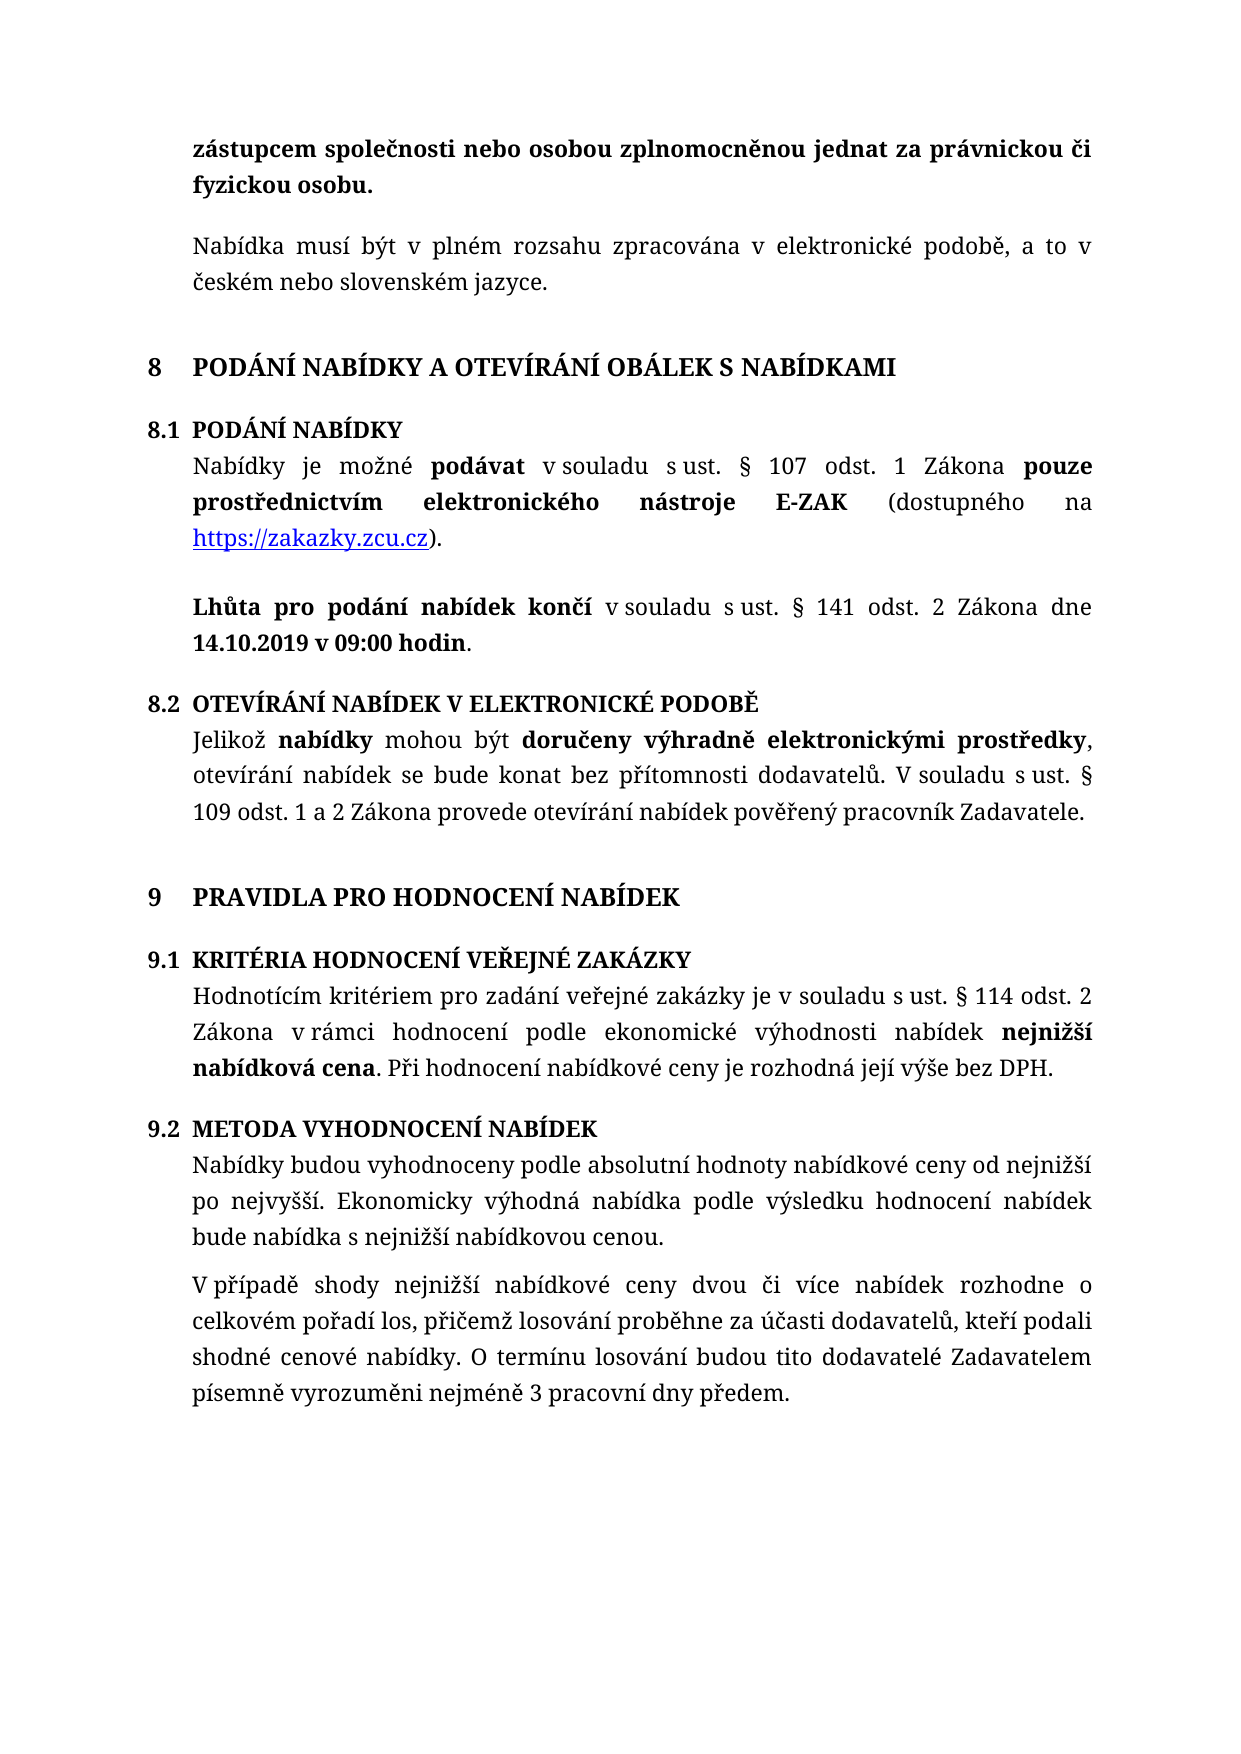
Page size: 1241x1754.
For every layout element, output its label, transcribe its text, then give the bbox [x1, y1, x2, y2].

subtitle PRAVIDLA PRO HODNOCENÍ NABÍDEK [148, 880, 1093, 914]
text V případě shody nejnižší nabídkové ceny dvou či více nabídek rozhodne o celkovém pořadí los, přičemž losování proběhne za účasti dodavatelů, kteří podali shodné cenové nabídky. O termínu losování budou tito dodavatelé Zadavatelem písemně vyrozuměni nejméně 3 pracovní dny předem. [192, 1269, 1093, 1408]
text Nabídka musí být v plném rozsahu zpracována v elektronické podobě, a to v českém nebo slovenském jazyce. [192, 230, 1093, 297]
subtitle OTEVÍRÁNÍ NABÍDEK V ELEKTRONICKÉ PODOBĚ [148, 688, 1093, 719]
subtitle PODÁNÍ NABÍDKY A OTEVÍRÁNÍ OBÁLEK S NABÍDKAMI [148, 350, 1093, 384]
text Jelikož nabídky mohou být doručeny výhradně elektronickými prostředky, otevírání nabídek se bude konat bez přítomnosti dodavatelů. V souladu s ust. § 109 odst. 1 a 2 Zákona provede otevírání nabídek pověřený pracovník Zadavatele. [193, 723, 1093, 827]
subtitle METODA VYHODNOCENÍ NABÍDEK [147, 1113, 1093, 1144]
text Hodnotícím kritériem pro zadání veřejné zakázky je v souladu s ust. § 114 odst. 2 Zákona v rámci hodnocení podle ekonomické výhodnosti nabídek nejnižší nabídková cena. Při hodnocení nabídkové ceny je rozhodná její výše bez DPH. [193, 980, 1093, 1083]
text Nabídky budou vyhodnoceny podle absolutní hodnoty nabídkové ceny od nejnižší po nejvyšší. Ekonomicky výhodná nabídka podle výsledku hodnocení nabídek bude nabídka s nejnižší nabídkovou cenou. [192, 1149, 1093, 1252]
text Lhůta pro podání nabídek končí v souladu s ust. § 141 odst. 2 Zákona dne 14.10.2019 v 09:00 hodin. [193, 591, 1093, 658]
subtitle KRITÉRIA HODNOCENÍ VEŘEJNÉ ZAKÁZKY [147, 944, 1093, 975]
text Nabídky je možné podávat v souladu s ust. § 107 odst. 1 Zákona pouze prostřednictvím elektronického nástroje E-ZAK (dostupného na https://zakazky.zcu.cz). [193, 450, 1093, 553]
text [193, 133, 1093, 200]
subtitle PODÁNÍ NABÍDKY [147, 414, 1093, 446]
